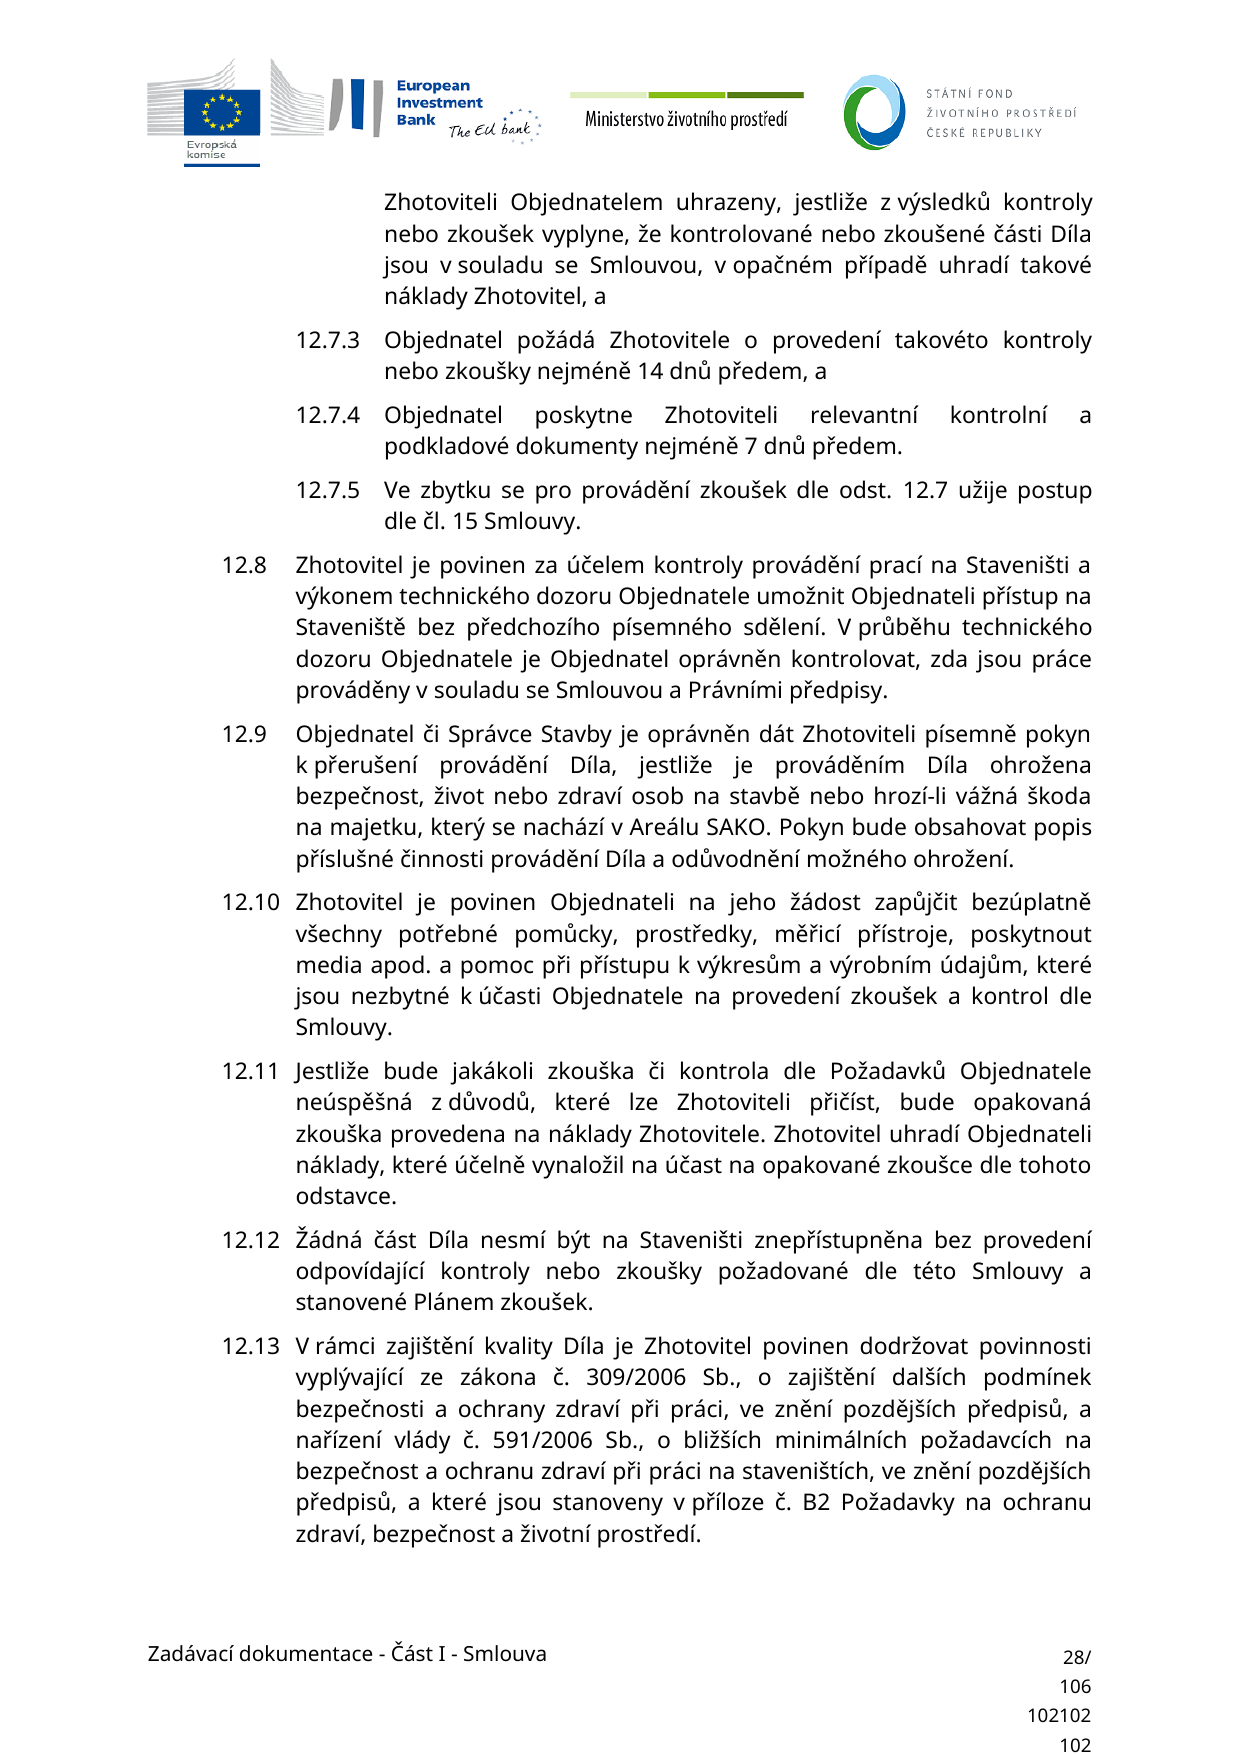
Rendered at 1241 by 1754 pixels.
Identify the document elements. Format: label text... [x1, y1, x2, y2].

list Objednatel či Správce Stavby je oprávněn dát Zhotoviteli písemně pokyn k přerušení provádění Díla, jestliže je prováděním Díla ohrožena bezpečnost, život nebo zdraví osob na stavbě nebo hrozí-li vážná škoda na majetku, který se nachází v Areálu SAKO. Pokyn bude obsahovat popis příslušné činnosti provádění Díla a odůvodnění možného ohrožení. [221, 717, 1093, 874]
list Žádná část Díla nesmí být na Staveništi znepřístupněna bez provedení odpovídající kontroly nebo zkoušky požadované dle této Smlouvy a stanovené Plánem zkoušek. [221, 1224, 1093, 1317]
list Ve zbytku se pro provádění zkoušek dle odst. 12.7 užije postup dle čl. 15 Smlouvy. [295, 474, 1093, 536]
picture [147, 55, 1092, 167]
list V rámci zajištění kvality Díla je Zhotovitel povinen dodržovat povinnosti vyplývající ze zákona č. 309/2006 Sb., o zajištění dalších podmínek bezpečnosti a ochrany zdraví při práci, ve znění pozdějších předpisů, a nařízení vlády č. 591/2006 Sb., o bližších minimálních požadavcích na bezpečnost a ochranu zdraví při práci na staveništích, ve znění pozdějších předpisů, a které jsou stanoveny v příloze č. B2 Požadavky na ochranu zdraví, bezpečnost a životní prostředí. [221, 1330, 1093, 1549]
list Objednatel poskytne Zhotoviteli relevantní kontrolní a podkladové dokumenty nejméně 7 dnů předem. [295, 399, 1093, 461]
list Zhotovitel je povinen za účelem kontroly provádění prací na Staveništi a výkonem technického dozoru Objednatele umožnit Objednateli přístup na Staveniště bez předchozího písemného sdělení. V průběhu technického dozoru Objednatele je Objednatel oprávněn kontrolovat, zda jsou práce prováděny v souladu se Smlouvou a Právními předpisy. [221, 549, 1093, 705]
list Jestliže bude jakákoli zkouška či kontrola dle Požadavků Objednatele neúspěšná z důvodů, které lze Zhotoviteli přičíst, bude opakovaná zkouška provedena na náklady Zhotovitele. Zhotovitel uhradí Objednateli náklady, které účelně vynaložil na účast na opakované zkoušce dle tohoto odstavce. [221, 1055, 1093, 1211]
list Zhotovitel je povinen Objednateli na jeho žádost zapůjčit bezúplatně všechny potřebné pomůcky, prostředky, měřicí přístroje, poskytnout media apod. a pomoc při přístupu k výkresům a výrobním údajům, které jsou nezbytné k účasti Objednatele na provedení zkoušek a kontrol dle Smlouvy. [221, 886, 1093, 1042]
list Objednatel požádá Zhotovitele o provedení takovéto kontroly nebo zkoušky nejméně 14 dnů předem, a [295, 324, 1093, 386]
